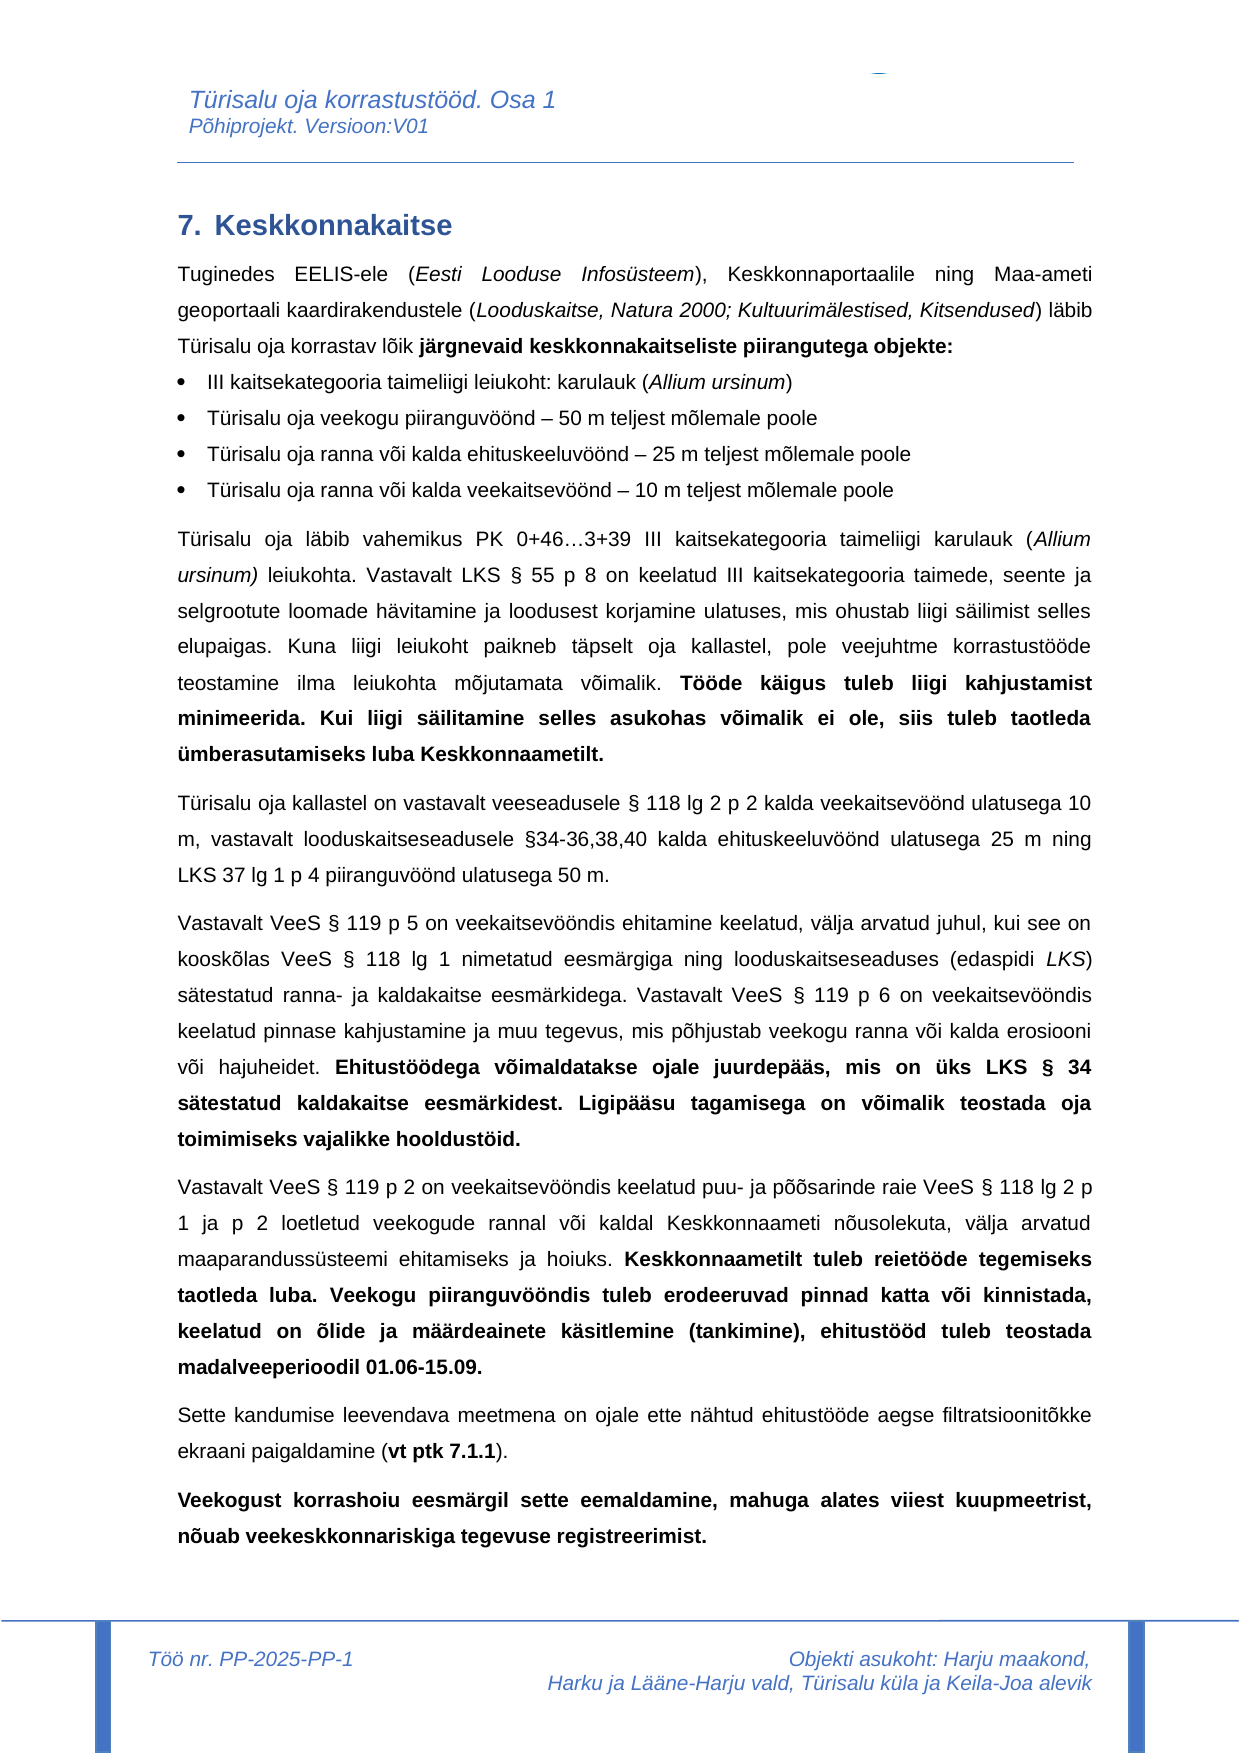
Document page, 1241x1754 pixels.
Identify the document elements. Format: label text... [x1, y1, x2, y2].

text Veekogust korrashoiu eesmärgil sette eemaldamine, mahuga alates viiest kuupmeetrist, nõuab veekeskkonnariskiga tegevuse registreerimist. [177, 1487, 1092, 1547]
list Türisalu oja ranna või kalda veekaitsevöönd – 10 m teljest mõlemale poole [177, 478, 1092, 502]
text Türisalu oja kallastel on vastavalt veeseadusele § 118 lg 2 p 2 kalda veekaitsevöönd ulatusega 10 m, vastavalt looduskaitseseadusele §34-36,38,40 kalda ehituskeeluvöönd ulatusega 25 m ning LKS 37 lg 1 p 4 piiranguvöönd ulatusega 50 m. [177, 791, 1092, 886]
text Vastavalt VeeS § 119 p 2 on veekaitsevööndis keelatud puu- ja põõsarinde raie VeeS § 118 lg 2 p 1 ja p 2 loetletud veekogude rannal või kaldal Keskkonnaameti nõusolekuta, välja arvatud maaparandussüsteemi ehitamiseks ja hoiuks. Keskkonnaametilt tuleb reietööde tegemiseks taotleda luba. Veekogu piiranguvööndis tuleb erodeeruvad pinnad katta või kinnistada, keelatud on õlide ja määrdeainete käsitlemine (tankimine), ehitustööd tuleb teostada madalveeperioodil 01.06-15.09. [177, 1175, 1092, 1379]
text Sette kandumise leevendava meetmena on ojale ette nähtud ehitustööde aegse filtratsioonitõkke ekraani paigaldamine (vt ptk 7.1.1). [177, 1403, 1092, 1463]
subtitle Keskkonnakaitse [177, 208, 1092, 241]
list Türisalu oja ranna või kalda ehituskeeluvöönd – 25 m teljest mõlemale poole [177, 442, 1092, 466]
text Vastavalt VeeS § 119 p 5 on veekaitsevööndis ehitamine keelatud, välja arvatud juhul, kui see on kooskõlas VeeS § 118 lg 1 nimetatud eesmärgiga ning looduskaitseseaduses (edaspidi LKS) sätestatud ranna- ja kaldakaitse eesmärkidega. Vastavalt VeeS § 119 p 6 on veekaitsevööndis keelatud pinnase kahjustamine ja muu tegevus, mis põhjustab veekogu ranna või kalda erosiooni või hajuheidet. Ehitustöödega võimaldatakse ojale juurdepääs, mis on üks LKS § 34 sätestatud kaldakaitse eesmärkidest. Ligipääsu tagamisega on võimalik teostada oja toimimiseks vajalikke hooldustöid. [177, 911, 1092, 1151]
text Tuginedes EELIS-ele (Eesti Looduse Infosüsteem), Keskkonnaportaalile ning Maa-ameti geoportaali kaardirakendustele (Looduskaitse, Natura 2000; Kultuurimälestised, Kitsendused) läbib Türisalu oja korrastav lõik järgnevaid keskkonnakaitseliste piirangutega objekte: [177, 262, 1092, 358]
list Türisalu oja veekogu piiranguvöönd – 50 m teljest mõlemale poole [177, 406, 1092, 430]
text Türisalu oja läbib vahemikus PK 0+46…3+39 III kaitsekategooria taimeliigi karulauk (Allium ursinum) leiukohta. Vastavalt LKS § 55 p 8 on keelatud III kaitsekategooria taimede, seente ja selgrootute loomade hävitamine ja loodusest korjamine ulatuses, mis ohustab liigi säilimist selles elupaigas. Kuna liigi leiukoht paikneb täpselt oja kallastel, pole veejuhtme korrastustööde teostamine ilma leiukohta mõjutamata võimalik. Tööde käigus tuleb liigi kahjustamist minimeerida. Kui liigi säilitamine selles asukohas võimalik ei ole, siis tuleb taotleda ümberasutamiseks luba Keskkonnaametilt. [177, 527, 1092, 766]
list III kaitsekategooria taimeliigi leiukoht: karulauk (Allium ursinum) [177, 370, 1092, 394]
